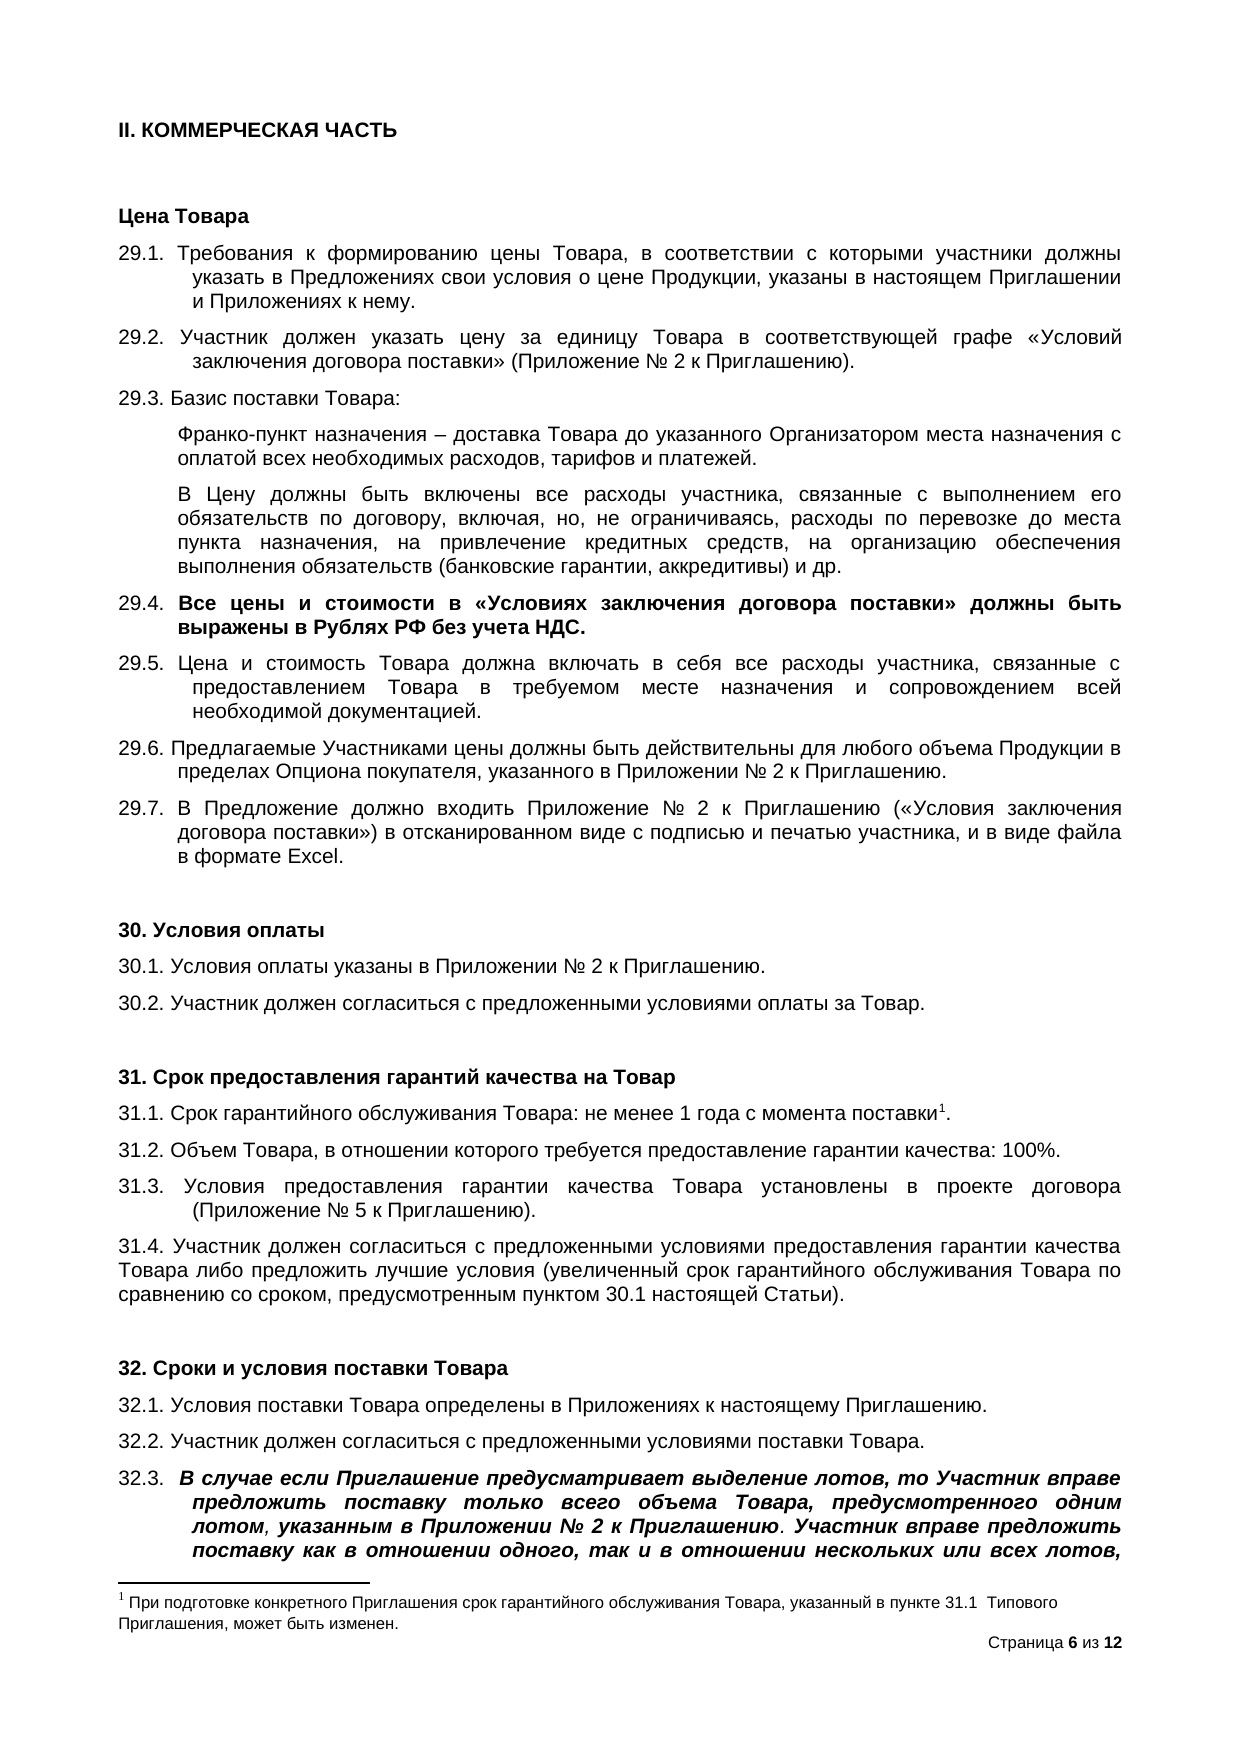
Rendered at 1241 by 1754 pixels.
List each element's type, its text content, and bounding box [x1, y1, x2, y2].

text 31.2. Объем Товара, в отношении которого требуется предоставление гарантии качества: 100%. [118, 1137, 1122, 1161]
subtitle 30. Условия оплаты [118, 918, 1122, 942]
text 29.7. В Предложение должно входить Приложение № 2 к Приглашению («Условия заключения договора поставки») в отсканированном виде с подписью и печатью участника, и в виде файла в формате Excel. [118, 796, 1122, 868]
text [118, 1466, 1122, 1561]
text 30.2. Участник должен согласиться с предложенными условиями оплаты за Товар. [118, 991, 1122, 1014]
text 29.6. Предлагаемые Участниками цены должны быть действительны для любого объема Продукции в пределах Опциона покупателя, указанного в Приложении № 2 к Приглашению. [118, 735, 1122, 783]
subtitle 31. Срок предоставления гарантий качества на Товар [118, 1064, 1122, 1088]
text Франко-пункт назначения – доставка Товара до указанного Организатором места назначения с оплатой всех необходимых расходов, тарифов и платежей. [177, 422, 1122, 470]
text 29.2. Участник должен указать цену за единицу Товара в соответствующей графе «Условий заключения договора поставки» (Приложение № 2 к Приглашению). [118, 325, 1122, 373]
text В Цену должны быть включены все расходы участника, связанные с выполнением его обязательств по договору, включая, но, не ограничиваясь, расходы по перевозке до места пункта назначения, на привлечение кредитных средств, на организацию обеспечения выполнения обязательств (банковские гарантии, аккредитивы) и др. [177, 482, 1122, 578]
text 29.4. Все цены и стоимости в «Условиях заключения договора поставки» должны быть выражены в Рублях РФ без учета НДС. [118, 591, 1122, 638]
text II. КОММЕРЧЕСКАЯ ЧАСТЬ [118, 118, 1122, 142]
text 31.4. Участник должен согласиться с предложенными условиями предоставления гарантии качества Товара либо предложить лучшие условия (увеличенный срок гарантийного обслуживания Товара по сравнению со сроком, предусмотренным пунктом 30.1 настоящей Статьи). [118, 1234, 1122, 1306]
subtitle Цена Товара [118, 204, 1122, 228]
text 32.1. Условия поставки Товара определены в Приложениях к настоящему Приглашению. [118, 1393, 1122, 1417]
text 30.1. Условия оплаты указаны в Приложении № 2 к Приглашению. [118, 954, 1122, 978]
text 29.3. Базис поставки Товара: [118, 385, 1122, 409]
text 29.5. Цена и стоимость Товара должна включать в себя все расходы участника, связанные с предоставлением Товара в требуемом месте назначения и сопровождением всей необходимой документацией. [118, 651, 1122, 723]
text 32.2. Участник должен согласиться с предложенными условиями поставки Товара. [118, 1429, 1122, 1453]
text 29.1. Требования к формированию цены Товара, в соответствии с которыми участники должны указать в Предложениях свои условия о цене Продукции, указаны в настоящем Приглашении и Приложениях к нему. [118, 241, 1122, 312]
text 31.1. Срок гарантийного обслуживания Товара: не менее 1 года с момента поставки. [118, 1101, 1122, 1125]
text 31.3. Условия предоставления гарантии качества Товара установлены в проекте договора (Приложение № 5 к Приглашению). [118, 1174, 1122, 1222]
subtitle 32. Сроки и условия поставки Товара [118, 1356, 1122, 1380]
